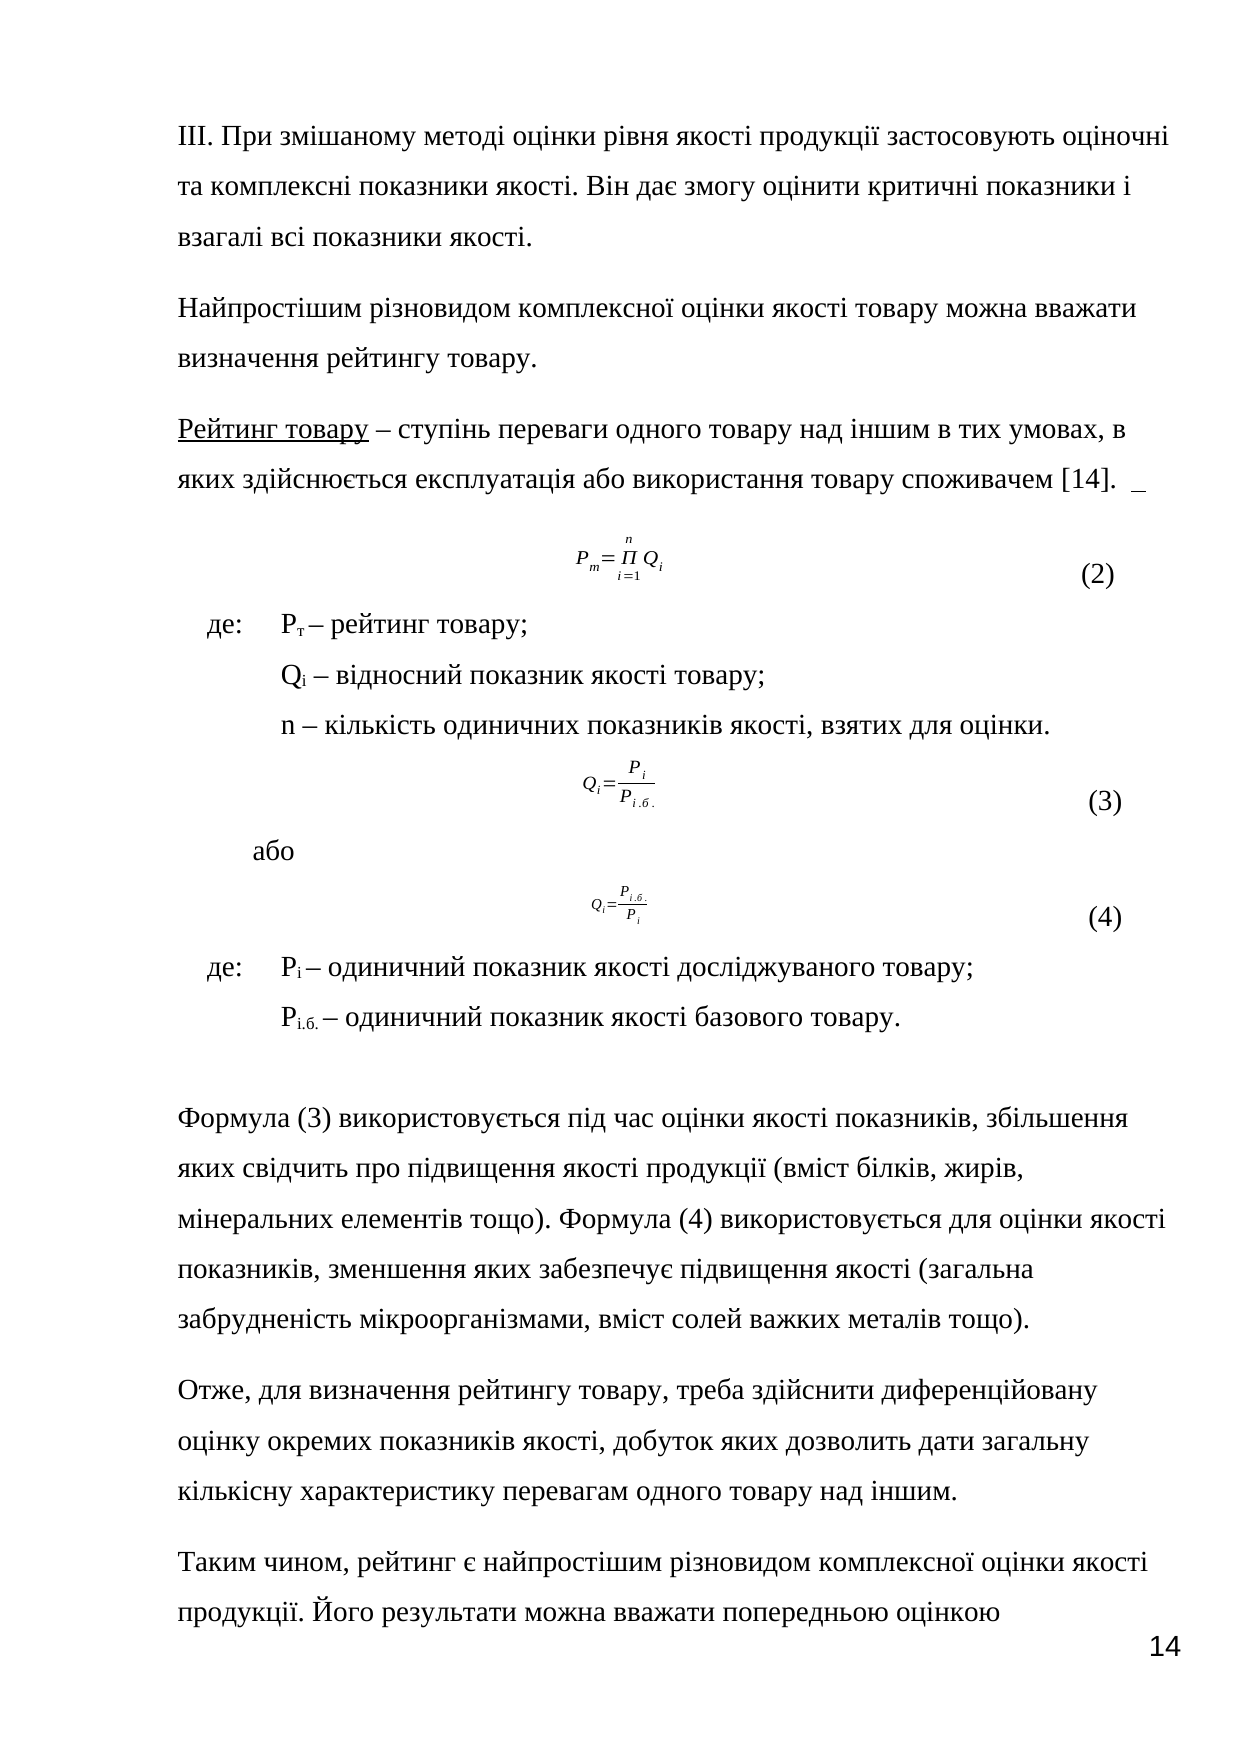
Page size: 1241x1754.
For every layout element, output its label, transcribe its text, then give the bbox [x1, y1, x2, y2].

text де: Рі – одиничний показник якості досліджуваного товару; [207, 949, 1181, 983]
text ІІІ. При змішаному методі оцінки рівня якості продукції застосовують оціночні та комплексні показники якості. Він дає змогу оцінити критичні показники і взагалі всі показники якості. [177, 118, 1181, 252]
text (2) [177, 533, 1181, 590]
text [177, 1544, 1181, 1628]
text (3) [177, 757, 1181, 816]
text n – кількість одиничних показників якості, взятих для оцінки. [207, 707, 1181, 741]
text де: Рт – рейтинг товару; [207, 606, 1181, 640]
text Отже, для визначення рейтингу товару, треба здійснити диференційовану оцінку окремих показників якості, добуток яких дозволить дати загальну кількісну характеристику перевагам одного товару над іншим. [177, 1372, 1181, 1507]
text Формула (3) використовується під час оцінки якості показників, збільшення яких свідчить про підвищення якості продукції (вміст білків, жирів, мінеральних елементів тощо). Формула (4) використовується для оцінки якості показників, зменшення яких забезпечує підвищення якості (загальна забрудненість мікроорганізмами, вміст солей важких металів тощо). [177, 1100, 1181, 1335]
text (4) [177, 883, 1181, 932]
text Найпростішим різновидом комплексної оцінки якості товару можна вважати визначення рейтингу товару. [177, 290, 1181, 374]
text Рейтинг товару – ступінь переваги одного товару над іншим в тих умовах, в яких здійснюється експлуатація або використання товару споживачем [14]. [177, 411, 1181, 495]
text Qi – відносний показник якості товару; [207, 657, 1181, 690]
text або [177, 833, 1181, 867]
text Рі.б. – одиничний показник якості базового товару. [207, 999, 1181, 1033]
